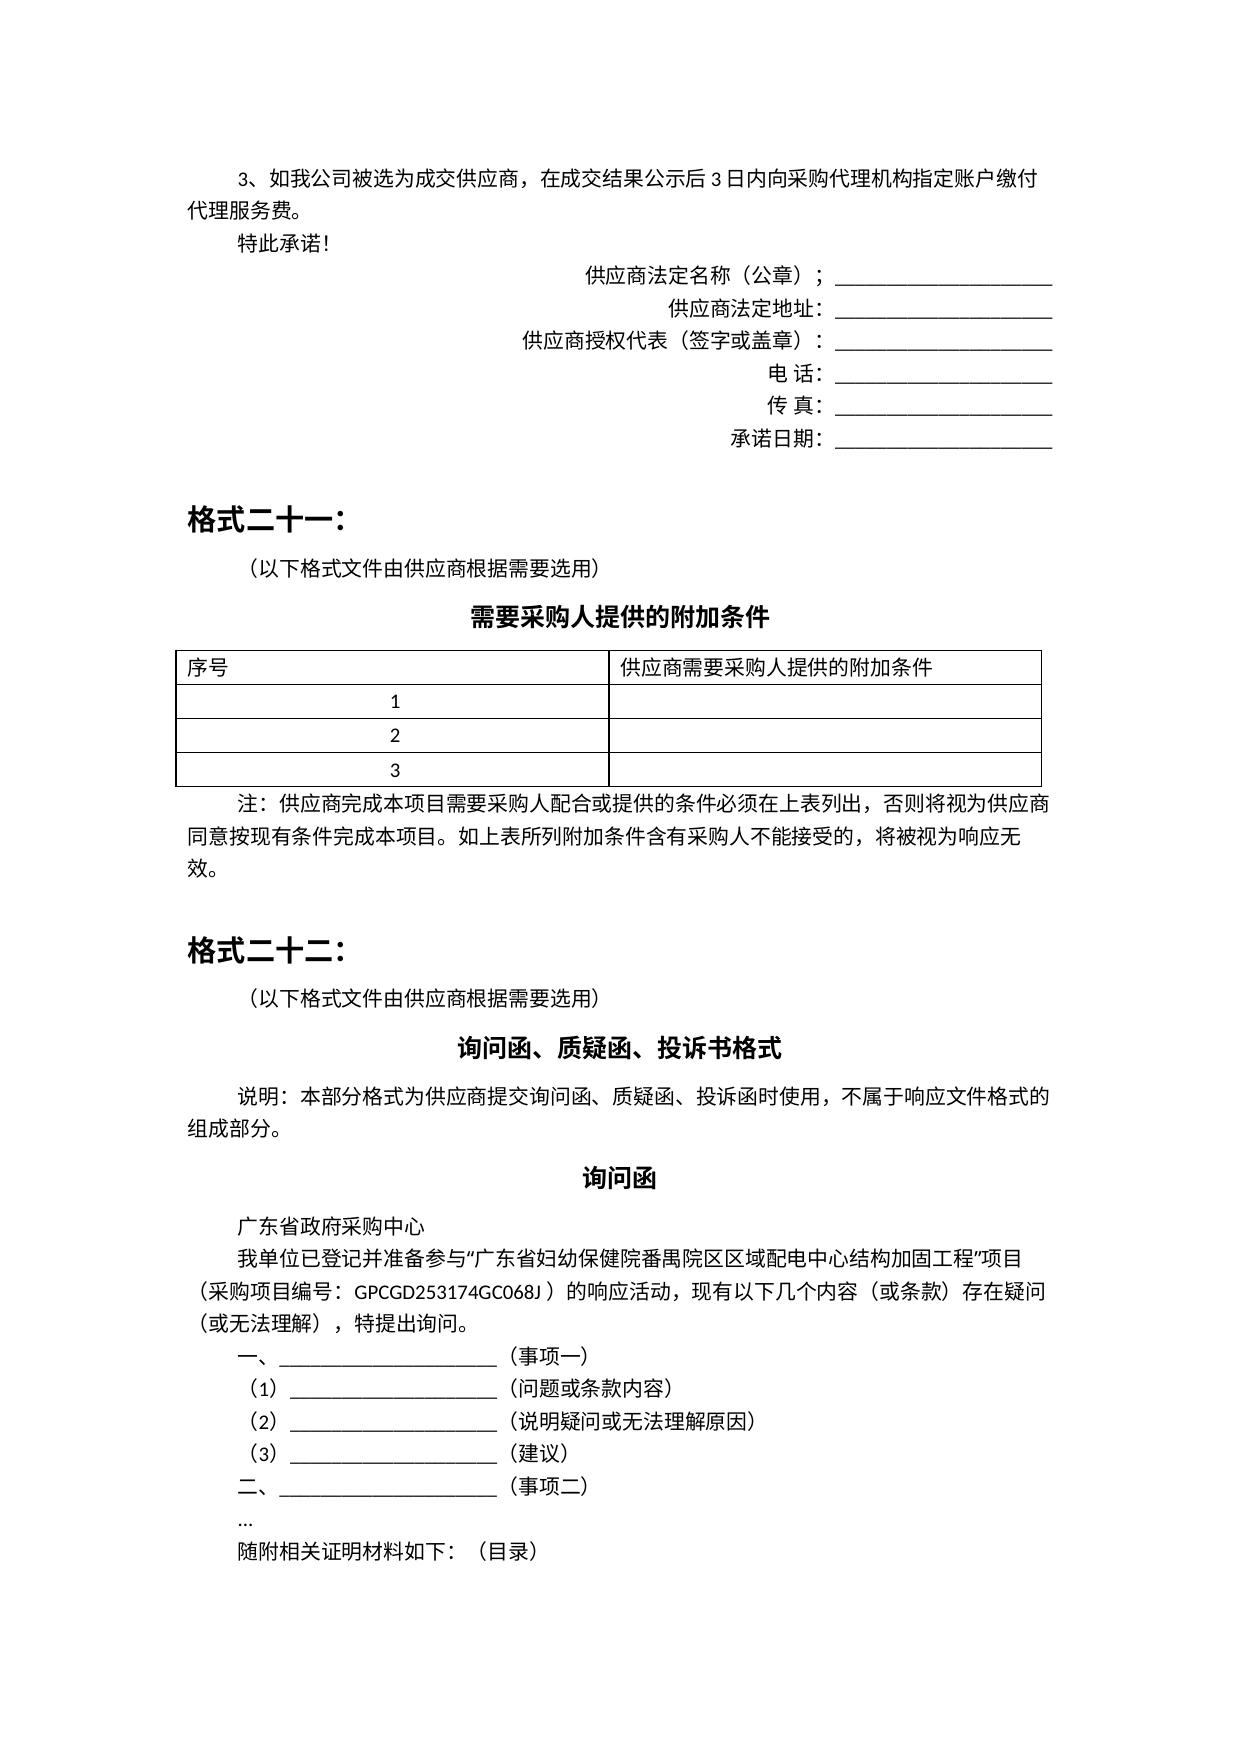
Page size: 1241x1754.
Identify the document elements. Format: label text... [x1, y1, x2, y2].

text 传 真：_____________________ [187, 389, 1053, 422]
text 随附相关证明材料如下：（目录） [187, 1535, 1053, 1567]
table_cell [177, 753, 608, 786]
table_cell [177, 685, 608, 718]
text （以下格式文件由供应商根据需要选用） [187, 552, 1053, 584]
text 询问函、质疑函、投诉书格式 [187, 1015, 1053, 1080]
text 3、如我公司被选为成交供应商，在成交结果公示后3日内向采购代理机构指定账户缴付代理服务费。 [187, 162, 1053, 227]
text ... [187, 1502, 1053, 1535]
text 注：供应商完成本项目需要采购人配合或提供的条件必须在上表列出，否则将视为供应商同意按现有条件完成本项目。如上表所列附加条件含有采购人不能接受的，将被视为响应无效。 [187, 787, 1053, 885]
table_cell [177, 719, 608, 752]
text 电 话：_____________________ [187, 357, 1053, 389]
text 我单位已登记并准备参与“广东省妇幼保健院番禺院区区域配电中心结构加固工程”项目（采购项目编号：GPCGD253174GC068J ）的响应活动，现有以下几个内容（或条款）存在疑问（或无法理解），特提出询问。 [187, 1242, 1053, 1340]
text 说明：本部分格式为供应商提交询问函、质疑函、投诉函时使用，不属于响应文件格式的组成部分。 [187, 1080, 1053, 1145]
text 二、_____________________（事项二） [187, 1470, 1053, 1502]
text 供应商法定地址：_____________________ [187, 292, 1053, 324]
text 广东省政府采购中心 [187, 1210, 1053, 1242]
text 需要采购人提供的附加条件 [187, 584, 1053, 649]
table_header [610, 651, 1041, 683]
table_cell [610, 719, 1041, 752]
text 一、_____________________（事项一） [187, 1340, 1053, 1372]
text 格式二十二： [187, 917, 1053, 982]
text 供应商授权代表（签字或盖章）：_____________________ [187, 324, 1053, 357]
text （以下格式文件由供应商根据需要选用） [187, 982, 1053, 1015]
text 询问函 [187, 1145, 1053, 1210]
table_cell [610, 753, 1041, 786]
text （1）____________________（问题或条款内容） [187, 1372, 1053, 1405]
text （3）____________________（建议） [187, 1437, 1053, 1470]
text 供应商法定名称（公章）；_____________________ [187, 259, 1053, 292]
text 特此承诺！ [187, 227, 1053, 259]
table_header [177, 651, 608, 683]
text （2）____________________（说明疑问或无法理解原因） [187, 1405, 1053, 1437]
text 承诺日期：_____________________ [187, 422, 1053, 454]
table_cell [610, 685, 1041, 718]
text 格式二十一： [187, 487, 1053, 552]
